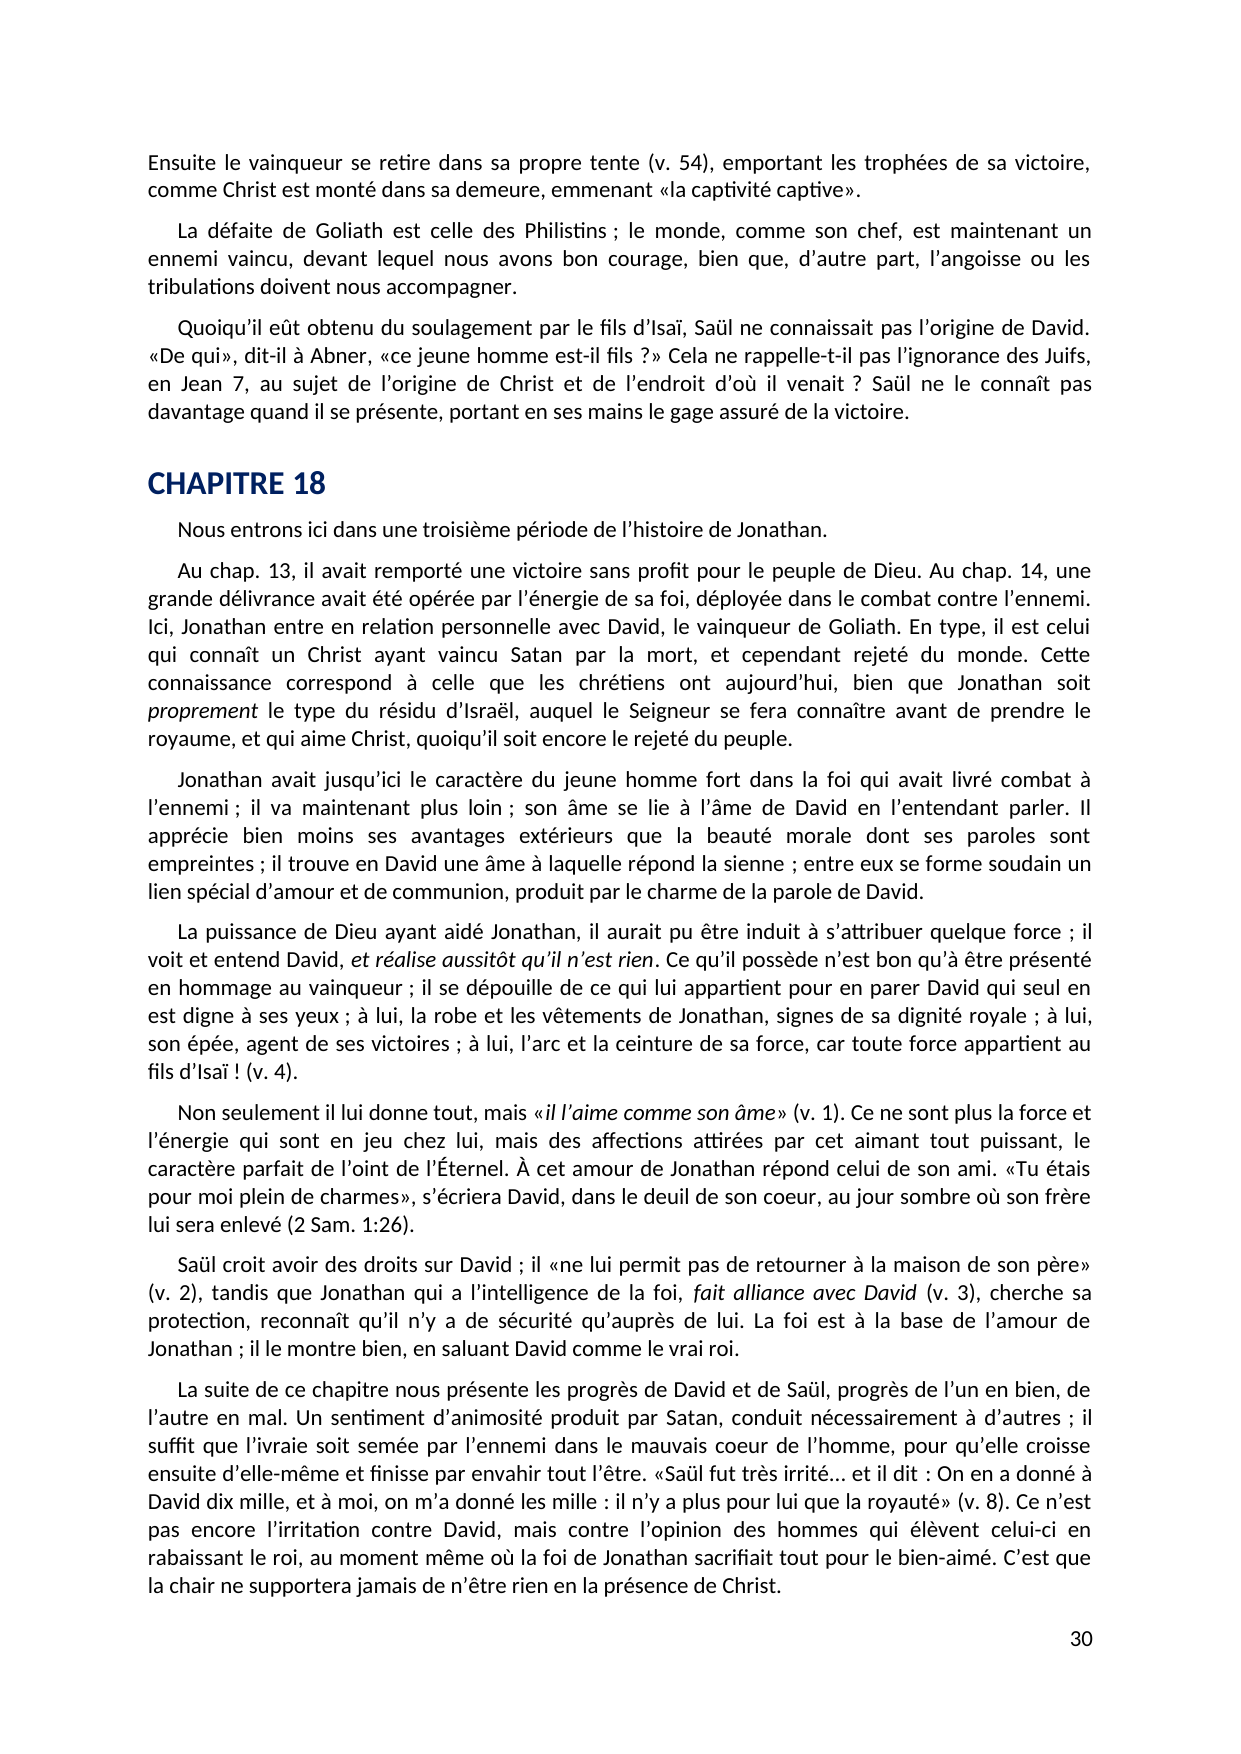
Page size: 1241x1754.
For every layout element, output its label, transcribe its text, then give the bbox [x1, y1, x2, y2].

text La suite de ce chapitre nous présente les progrès de David et de Saül, progrès de l’un en bien, de l’autre en mal. Un sentiment d’animosité produit par Satan, conduit nécessairement à d’autres ; il suffit que l’ivraie soit semée par l’ennemi dans le mauvais coeur de l’homme, pour qu’elle croisse ensuite d’elle-même et finisse par envahir tout l’être. «Saül fut très irrité... et il dit : On en a donné à David dix mille, et à moi, on m’a donné les mille : il n’y a plus pour lui que la royauté» (v. 8). Ce n’est pas encore l’irritation contre David, mais contre l’opinion des hommes qui élèvent celui-ci en rabaissant le roi, au moment même où la foi de Jonathan sacrifiait tout pour le bien-aimé. C’est que la chair ne supportera jamais de n’être rien en la présence de Christ. [148, 1375, 1093, 1599]
text Non seulement il lui donne tout, mais «il l’aime comme son âme» (v. 1). Ce ne sont plus la force et l’énergie qui sont en jeu chez lui, mais des affections attirées par cet aimant tout puissant, le caractère parfait de l’oint de l’Éternel. À cet amour de Jonathan répond celui de son ami. «Tu étais pour moi plein de charmes», s’écriera David, dans le deuil de son coeur, au jour sombre où son frère lui sera enlevé (2 Sam. 1:26). [148, 1098, 1093, 1238]
text Jonathan avait jusqu’ici le caractère du jeune homme fort dans la foi qui avait livré combat à l’ennemi ; il va maintenant plus loin ; son âme se lie à l’âme de David en l’entendant parler. Il apprécie bien moins ses avantages extérieurs que la beauté morale dont ses paroles sont empreintes ; il trouve en David une âme à laquelle répond la sienne ; entre eux se forme soudain un lien spécial d’amour et de communion, produit par le charme de la parole de David. [148, 765, 1093, 905]
text Saül croit avoir des droits sur David ; il «ne lui permit pas de retourner à la maison de son père» (v. 2), tandis que Jonathan qui a l’intelligence de la foi, fait alliance avec David (v. 3), cherche sa protection, reconnaît qu’il n’y a de sécurité qu’auprès de lui. La foi est à la base de l’amour de Jonathan ; il le montre bien, en saluant David comme le vrai roi. [148, 1251, 1093, 1363]
text Quoiqu’il eût obtenu du soulagement par le fils d’Isaï, Saül ne connaissait pas l’origine de David. «De qui», dit-il à Abner, «ce jeune homme est-il fils ?» Cela ne rappelle-t-il pas l’ignorance des Juifs, en Jean 7, au sujet de l’origine de Christ et de l’endroit d’où il venait ? Saül ne le connaît pas davantage quand il se présente, portant en ses mains le gage assuré de la victoire. [148, 313, 1093, 425]
subtitle CHAPITRE 18 [148, 462, 1093, 503]
text Au chap. 13, il avait remporté une victoire sans profit pour le peuple de Dieu. Au chap. 14, une grande délivrance avait été opérée par l’énergie de sa foi, déployée dans le combat contre l’ennemi. Ici, Jonathan entre en relation personnelle avec David, le vainqueur de Goliath. En type, il est celui qui connaît un Christ ayant vaincu Satan par la mort, et cependant rejeté du monde. Cette connaissance correspond à celle que les chrétiens ont aujourd’hui, bien que Jonathan soit proprement le type du résidu d’Israël, auquel le Seigneur se fera connaître avant de prendre le royaume, et qui aime Christ, quoiqu’il soit encore le rejeté du peuple. [148, 556, 1093, 752]
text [148, 148, 1093, 204]
text La défaite de Goliath est celle des Philistins ; le monde, comme son chef, est maintenant un ennemi vaincu, devant lequel nous avons bon courage, bien que, d’autre part, l’angoisse ou les tribulations doivent nous accompagner. [148, 216, 1093, 300]
text La puissance de Dieu ayant aidé Jonathan, il aurait pu être induit à s’attribuer quelque force ; il voit et entend David, et réalise aussitôt qu’il n’est rien. Ce qu’il possède n’est bon qu’à être présenté en hommage au vainqueur ; il se dépouille de ce qui lui appartient pour en parer David qui seul en est digne à ses yeux ; à lui, la robe et les vêtements de Jonathan, signes de sa dignité royale ; à lui, son épée, agent de ses victoires ; à lui, l’arc et la ceinture de sa force, car toute force appartient au fils d’Isaï ! (v. 4). [148, 917, 1093, 1085]
text Nous entrons ici dans une troisième période de l’histoire de Jonathan. [148, 516, 1093, 543]
